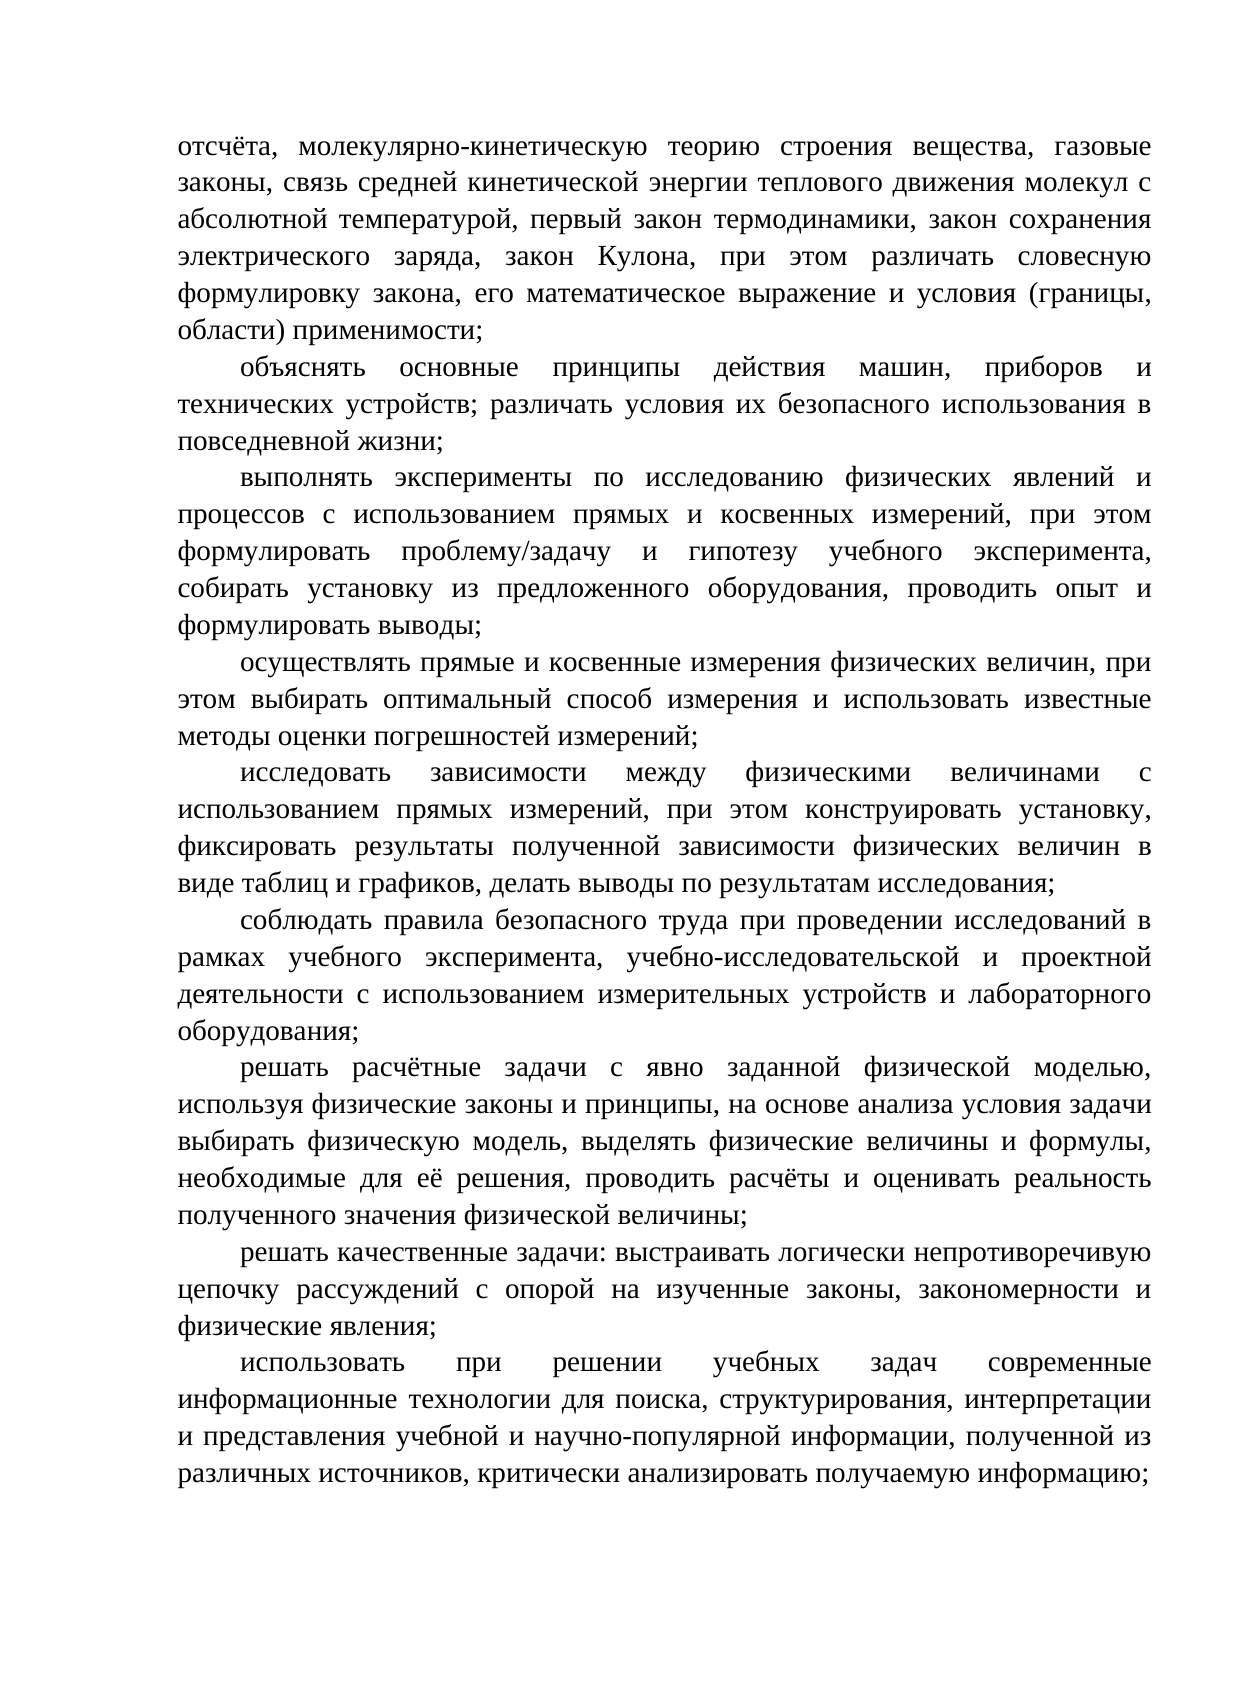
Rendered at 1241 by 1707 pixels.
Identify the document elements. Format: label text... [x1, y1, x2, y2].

text осуществлять прямые и косвенные измерения физических величин, при этом выбирать оптимальный способ измерения и использовать известные методы оценки погрешностей измерений; [177, 644, 1152, 751]
text соблюдать правила безопасного труда при проведении исследований в рамках учебного эксперимента, учебно-исследовательской и проектной деятельности с использованием измерительных устройств и лабораторного оборудования; [177, 902, 1152, 1046]
text использовать при решении учебных задач современные информационные технологии для поиска, структурирования, интерпретации и представления учебной и научно-популярной информации, полученной из различных источников, критически анализировать получаемую информацию; [177, 1344, 1152, 1489]
text решать качественные задачи: выстраивать логически непротиворечивую цепочку рассуждений с опорой на изученные законы, закономерности и физические явления; [177, 1234, 1152, 1341]
text исследовать зависимости между физическими величинами с использованием прямых измерений, при этом конструировать установку, фиксировать результаты полученной зависимости физических величин в виде таблиц и графиков, делать выводы по результатам исследования; [177, 754, 1152, 899]
text выполнять эксперименты по исследованию физических явлений и процессов с использованием прямых и косвенных измерений, при этом формулировать проблему/задачу и гипотезу учебного эксперимента, собирать установку из предложенного оборудования, проводить опыт и формулировать выводы; [177, 459, 1152, 641]
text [177, 128, 1152, 346]
text решать расчётные задачи с явно заданной физической моделью, используя физические законы и принципы, на основе анализа условия задачи выбирать физическую модель, выделять физические величины и формулы, необходимые для её решения, проводить расчёты и оценивать реальность полученного значения физической величины; [177, 1049, 1152, 1231]
text объяснять основные принципы действия машин, приборов и технических устройств; различать условия их безопасного использования в повседневной жизни; [177, 349, 1152, 456]
